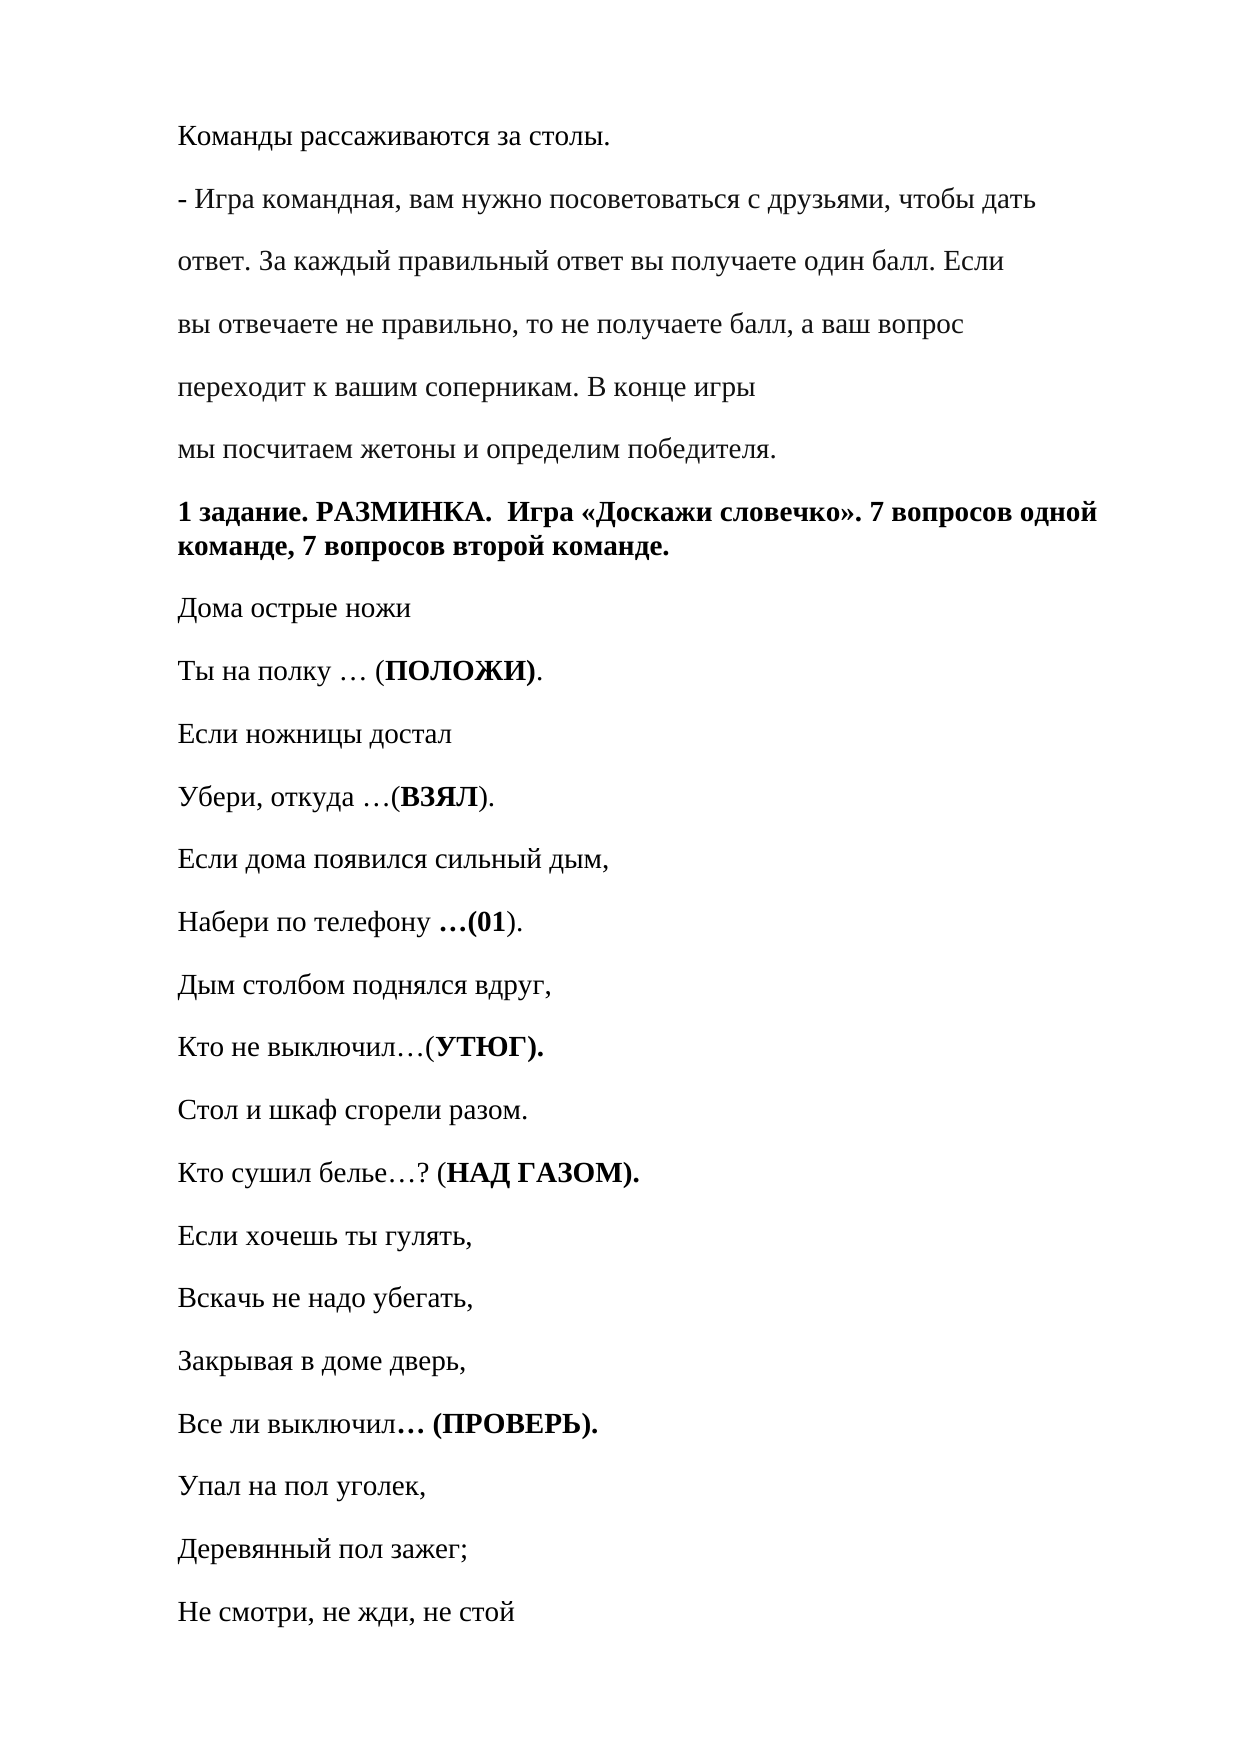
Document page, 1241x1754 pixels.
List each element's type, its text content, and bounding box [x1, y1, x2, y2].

text Кто сушил белье…? (НАД ГАЗОМ). [177, 1155, 1152, 1188]
text Стол и шкаф сгорели разом. [177, 1092, 1152, 1126]
text Убери, откуда …(ВЗЯЛ). [177, 779, 1152, 812]
text ответ. За каждый правильный ответ вы получаете один балл. Если [177, 243, 1152, 277]
text - Игра командная, вам нужно посоветоваться с друзьями, чтобы дать [177, 181, 1152, 214]
text Если ножницы достал [177, 716, 1152, 749]
text Если дома появился сильный дым, [177, 841, 1152, 875]
text Деревянный пол зажег; [177, 1531, 1152, 1565]
text мы посчитаем жетоны и определим победителя. [177, 432, 1152, 465]
text вы отвечаете не правильно, то не получаете балл, а ваш вопрос [177, 306, 1152, 340]
text Все ли выключил… (ПРОВЕРЬ). [177, 1406, 1152, 1439]
text Набери по телефону …(01). [177, 904, 1152, 938]
text Закрывая в доме дверь, [177, 1343, 1152, 1377]
text Вскачь не надо убегать, [177, 1280, 1152, 1314]
text Упал на пол уголек, [177, 1468, 1152, 1502]
text Кто не выключил…(УТЮГ). [177, 1029, 1152, 1063]
text Ты на полку … (ПОЛОЖИ). [177, 653, 1152, 687]
text Дым столбом поднялся вдруг, [177, 967, 1152, 1000]
text Дома острые ножи [177, 591, 1152, 624]
text Команды рассаживаются за столы. [177, 118, 1152, 152]
text 1 задание. РАЗМИНКА. Игра «Доскажи словечко». 7 вопросов одной команде, 7 вопросов второй команде. [177, 494, 1152, 561]
text Если хочешь ты гулять, [177, 1218, 1152, 1251]
text переходит к вашим соперникам. В конце игры [177, 369, 1152, 402]
text Не смотри, не жди, не стой [177, 1594, 1152, 1627]
